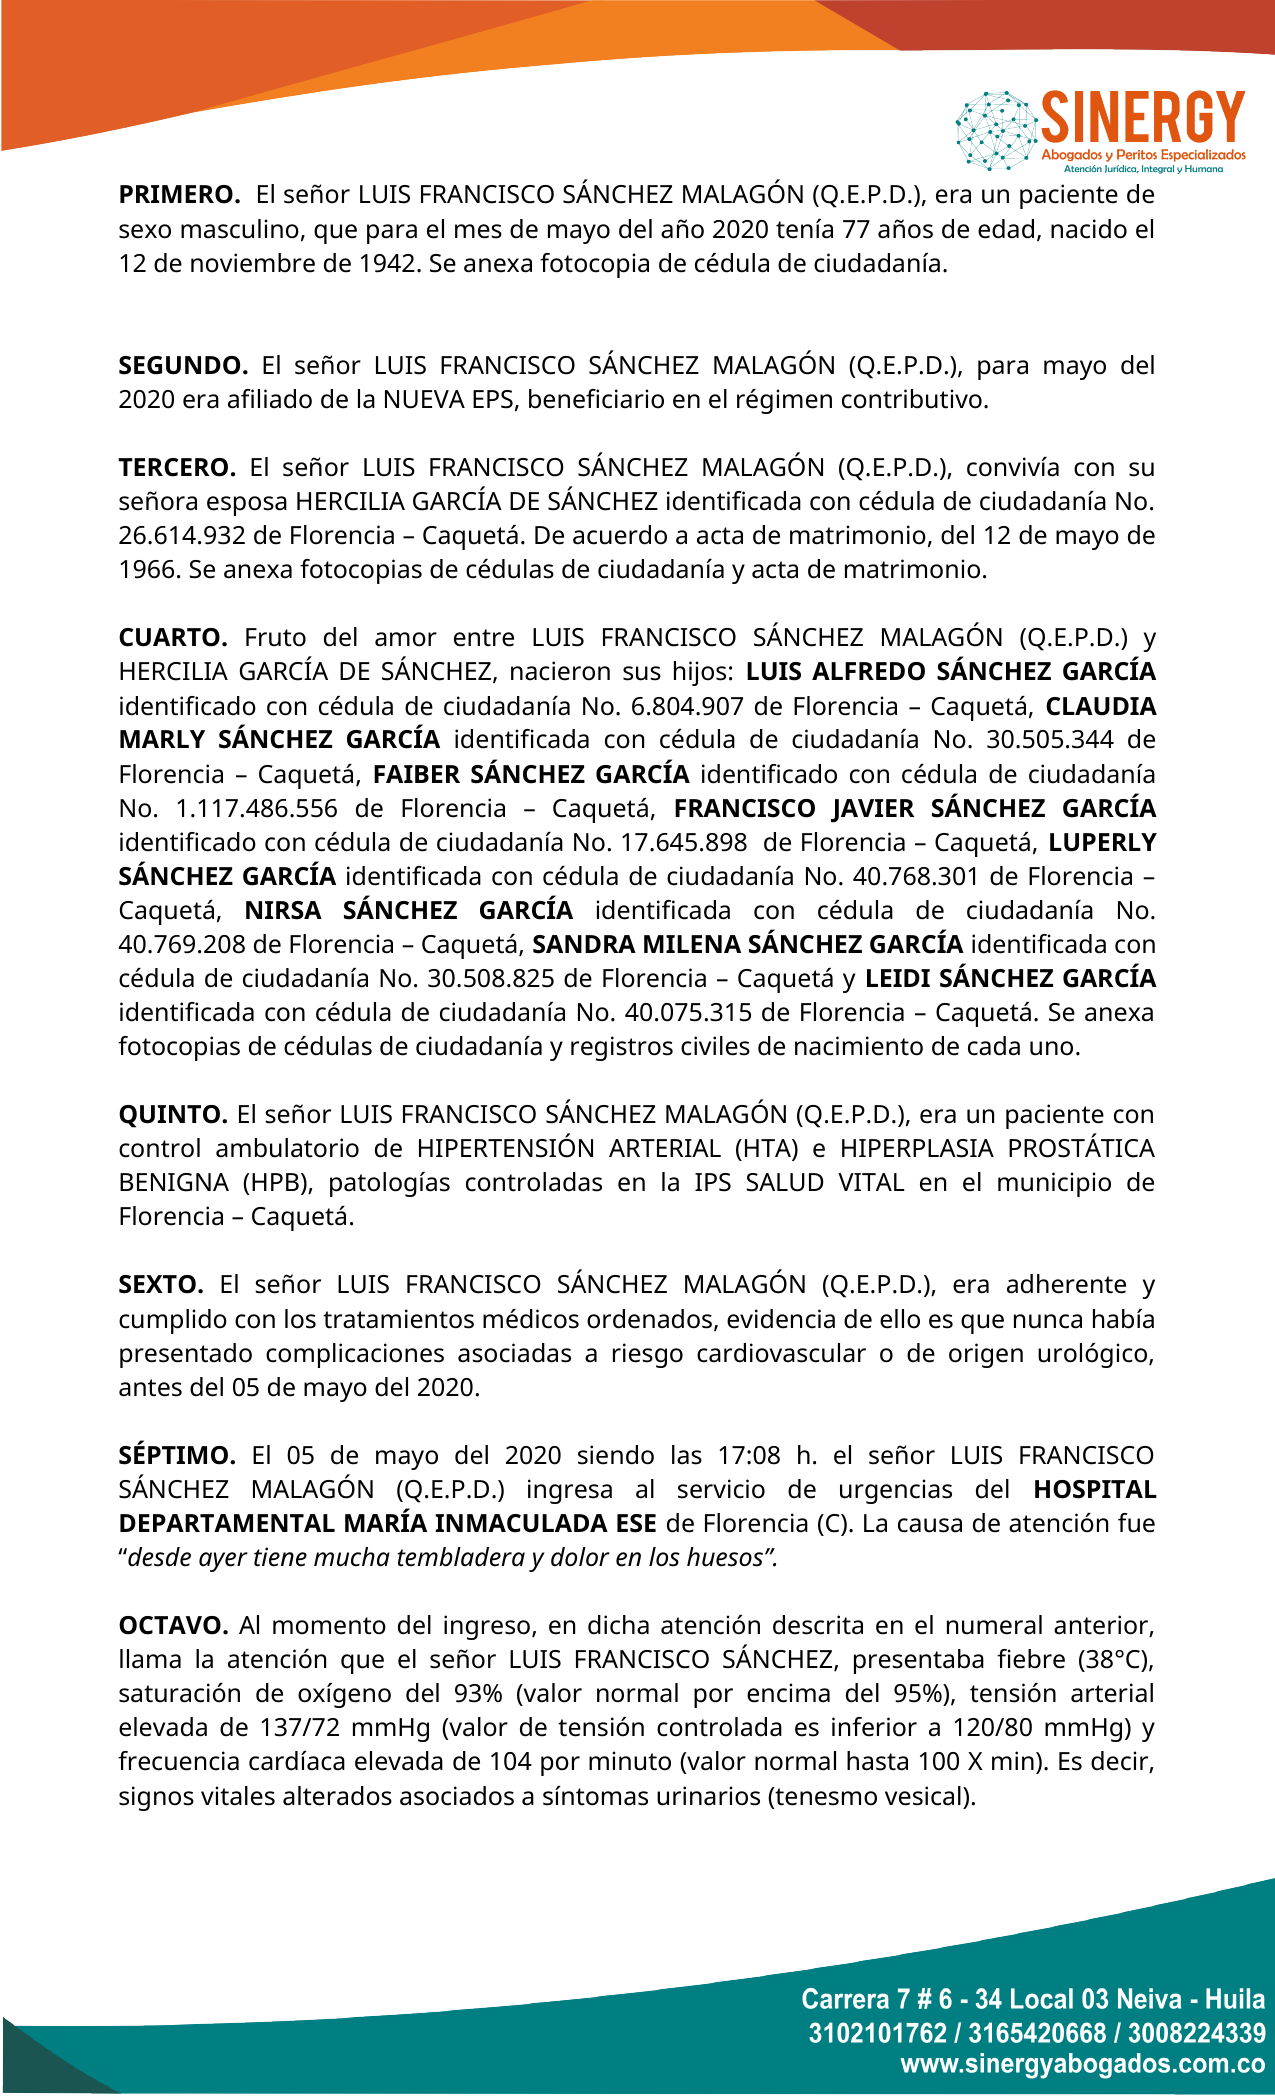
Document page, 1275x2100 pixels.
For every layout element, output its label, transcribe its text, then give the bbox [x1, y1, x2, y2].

text SEGUNDO. El señor LUIS FRANCISCO SÁNCHEZ MALAGÓN (Q.E.P.D.), para mayo del 2020 era afiliado de la NUEVA EPS, beneficiario en el régimen contributivo. [118, 347, 1157, 416]
text SÉPTIMO. El 05 de mayo del 2020 siendo las 17:08 h. el señor LUIS FRANCISCO SÁNCHEZ MALAGÓN (Q.E.P.D.) ingresa al servicio de urgencias del HOSPITAL DEPARTAMENTAL MARÍA INMACULADA ESE de Florencia (C). La causa de atención fue “desde ayer tiene mucha tembladera y dolor en los huesos”. [118, 1437, 1157, 1574]
text OCTAVO. Al momento del ingreso, en dicha atención descrita en el numeral anterior, llama la atención que el señor LUIS FRANCISCO SÁNCHEZ, presentaba fiebre (38°C), saturación de oxígeno del 93% (valor normal por encima del 95%), tensión arterial elevada de 137/72 mmHg (valor de tensión controlada es inferior a 120/80 mmHg) y frecuencia cardíaca elevada de 104 por minuto (valor normal hasta 100 X min). Es decir, signos vitales alterados asociados a síntomas urinarios (tenesmo vesical). [118, 1608, 1157, 1812]
picture [1, 0, 1275, 219]
text CUARTO. Fruto del amor entre LUIS FRANCISCO SÁNCHEZ MALAGÓN (Q.E.P.D.) y HERCILIA GARCÍA DE SÁNCHEZ, nacieron sus hijos: LUIS ALFREDO SÁNCHEZ GARCÍA identificado con cédula de ciudadanía No. 6.804.907 de Florencia – Caquetá, CLAUDIA MARLY SÁNCHEZ GARCÍA identificada con cédula de ciudadanía No. 30.505.344 de Florencia – Caquetá, FAIBER SÁNCHEZ GARCÍA identificado con cédula de ciudadanía No. 1.117.486.556 de Florencia – Caquetá, FRANCISCO JAVIER SÁNCHEZ GARCÍA identificado con cédula de ciudadanía No. 17.645.898 de Florencia – Caquetá, LUPERLY SÁNCHEZ GARCÍA identificada con cédula de ciudadanía No. 40.768.301 de Florencia – Caquetá, NIRSA SÁNCHEZ GARCÍA identificada con cédula de ciudadanía No. 40.769.208 de Florencia – Caquetá, SANDRA MILENA SÁNCHEZ GARCÍA identificada con cédula de ciudadanía No. 30.508.825 de Florencia – Caquetá y LEIDI SÁNCHEZ GARCÍA identificada con cédula de ciudadanía No. 40.075.315 de Florencia – Caquetá. Se anexa fotocopias de cédulas de ciudadanía y registros civiles de nacimiento de cada uno. [118, 620, 1157, 1063]
text SEXTO. El señor LUIS FRANCISCO SÁNCHEZ MALAGÓN (Q.E.P.D.), era adherente y cumplido con los tratamientos médicos ordenados, evidencia de ello es que nunca había presentado complicaciones asociadas a riesgo cardiovascular o de origen urológico, antes del 05 de mayo del 2020. [118, 1267, 1157, 1403]
text TERCERO. El señor LUIS FRANCISCO SÁNCHEZ MALAGÓN (Q.E.P.D.), convivía con su señora esposa HERCILIA GARCÍA DE SÁNCHEZ identificada con cédula de ciudadanía No. 26.614.932 de Florencia – Caquetá. De acuerdo a acta de matrimonio, del 12 de mayo de 1966. Se anexa fotocopias de cédulas de ciudadanía y acta de matrimonio. [118, 450, 1157, 586]
picture [2, 1877, 1275, 2095]
text QUINTO. El señor LUIS FRANCISCO SÁNCHEZ MALAGÓN (Q.E.P.D.), era un paciente con control ambulatorio de HIPERTENSIÓN ARTERIAL (HTA) e HIPERPLASIA PROSTÁTICA BENIGNA (HPB), patologías controladas en la IPS SALUD VITAL en el municipio de Florencia – Caquetá. [118, 1097, 1157, 1233]
text PRIMERO. El señor LUIS FRANCISCO SÁNCHEZ MALAGÓN (Q.E.P.D.), era un paciente de sexo masculino, que para el mes de mayo del año 2020 tenía 77 años de edad, nacido el 12 de noviembre de 1942. Se anexa fotocopia de cédula de ciudadanía. [118, 177, 1157, 279]
